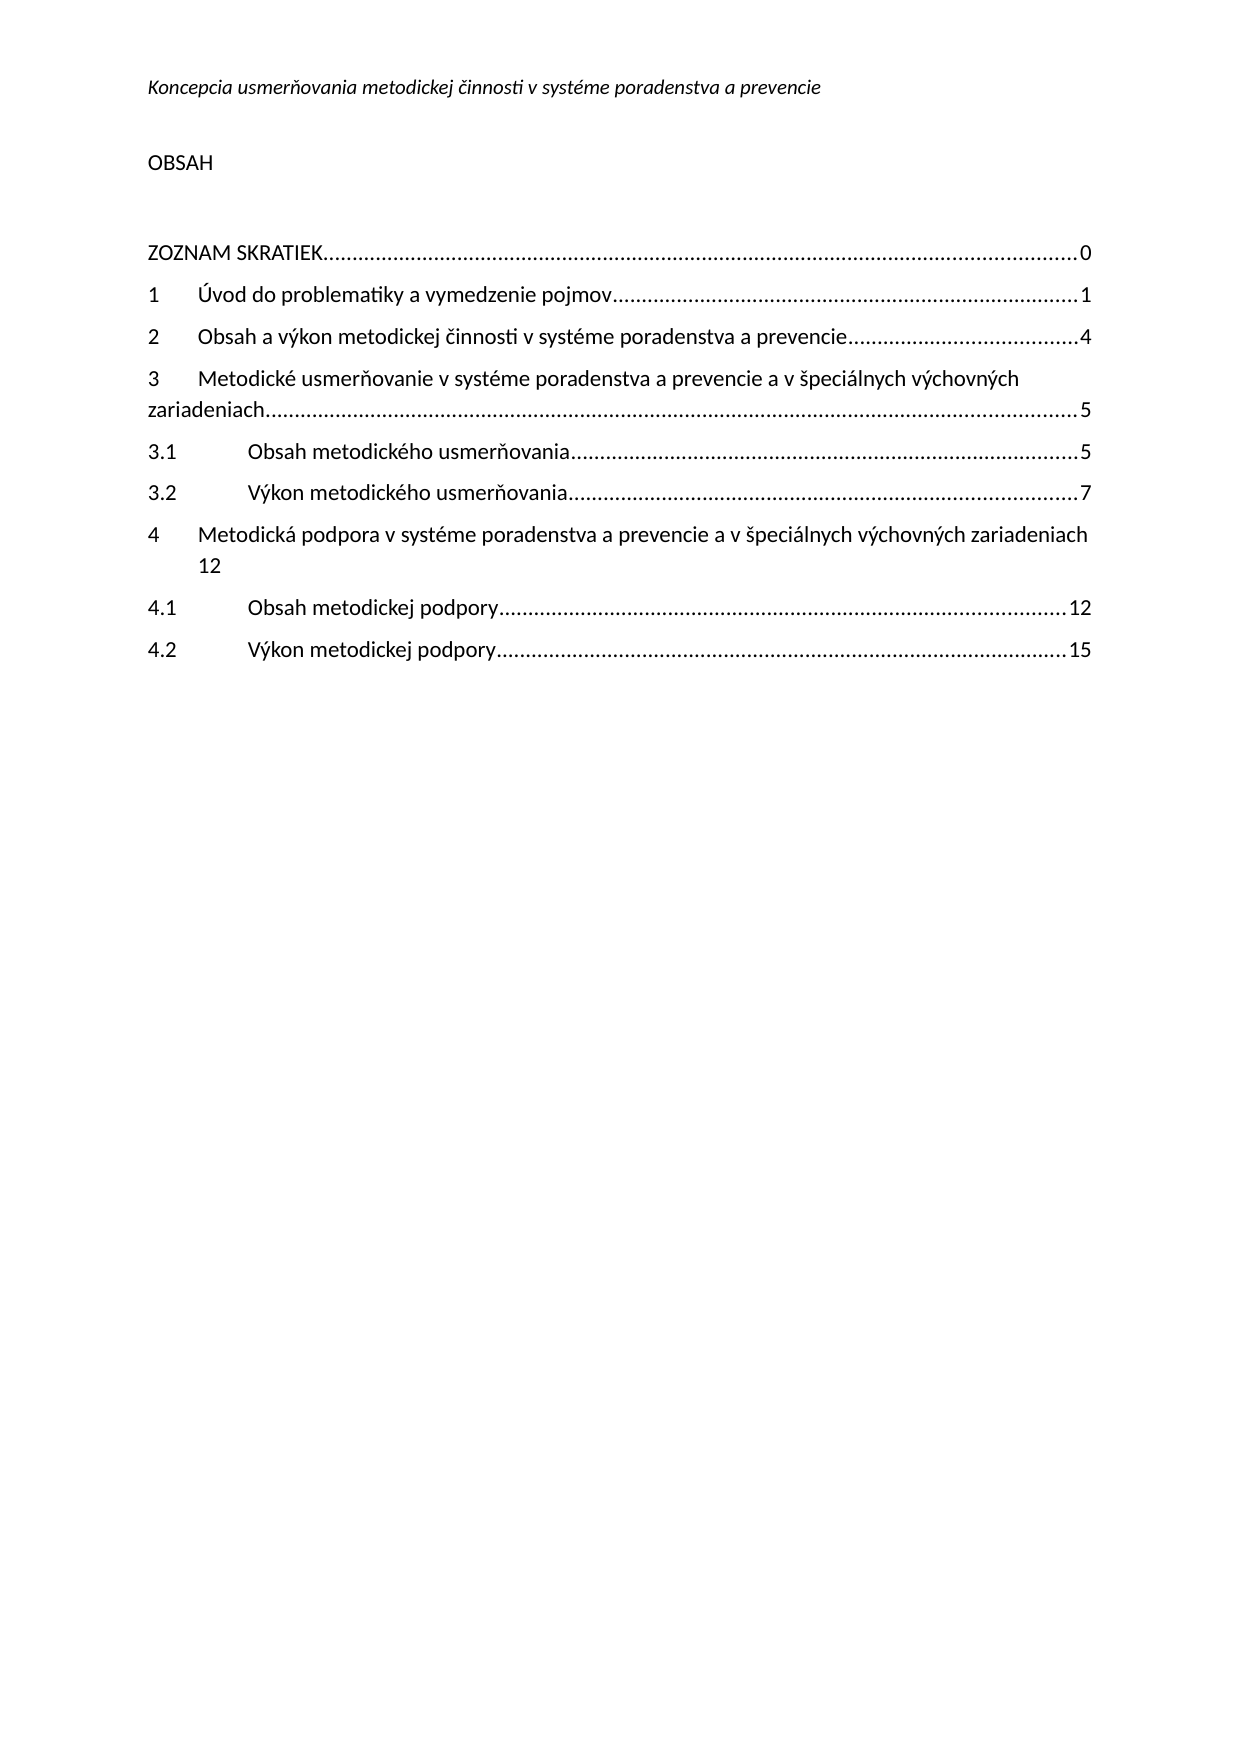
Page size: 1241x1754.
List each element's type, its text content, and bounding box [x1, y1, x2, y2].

text 3.1 Obsah metodického usmerňovania 5 [148, 437, 1092, 465]
text 4 Metodická podpora v systéme poradenstva a prevencie a v špeciálnych výchovných zariadeniach 12 [148, 520, 1092, 580]
text 4.1 Obsah metodickej podpory 12 [148, 593, 1092, 621]
text 2 Obsah a výkon metodickej činnosti v systéme poradenstva a prevencie 4 [148, 322, 1092, 350]
text 1 Úvod do problematiky a vymedzenie pojmov 1 [148, 280, 1092, 308]
text OBSAH [148, 148, 1093, 176]
text ZOZNAM SKRATIEK 0 [148, 238, 1092, 266]
text 4.2 Výkon metodickej podpory 15 [148, 635, 1092, 663]
text 3.2 Výkon metodického usmerňovania 7 [148, 478, 1092, 507]
text 3 Metodické usmerňovanie v systéme poradenstva a prevencie a v špeciálnych výchovných zariadeniach 5 [148, 364, 1092, 423]
